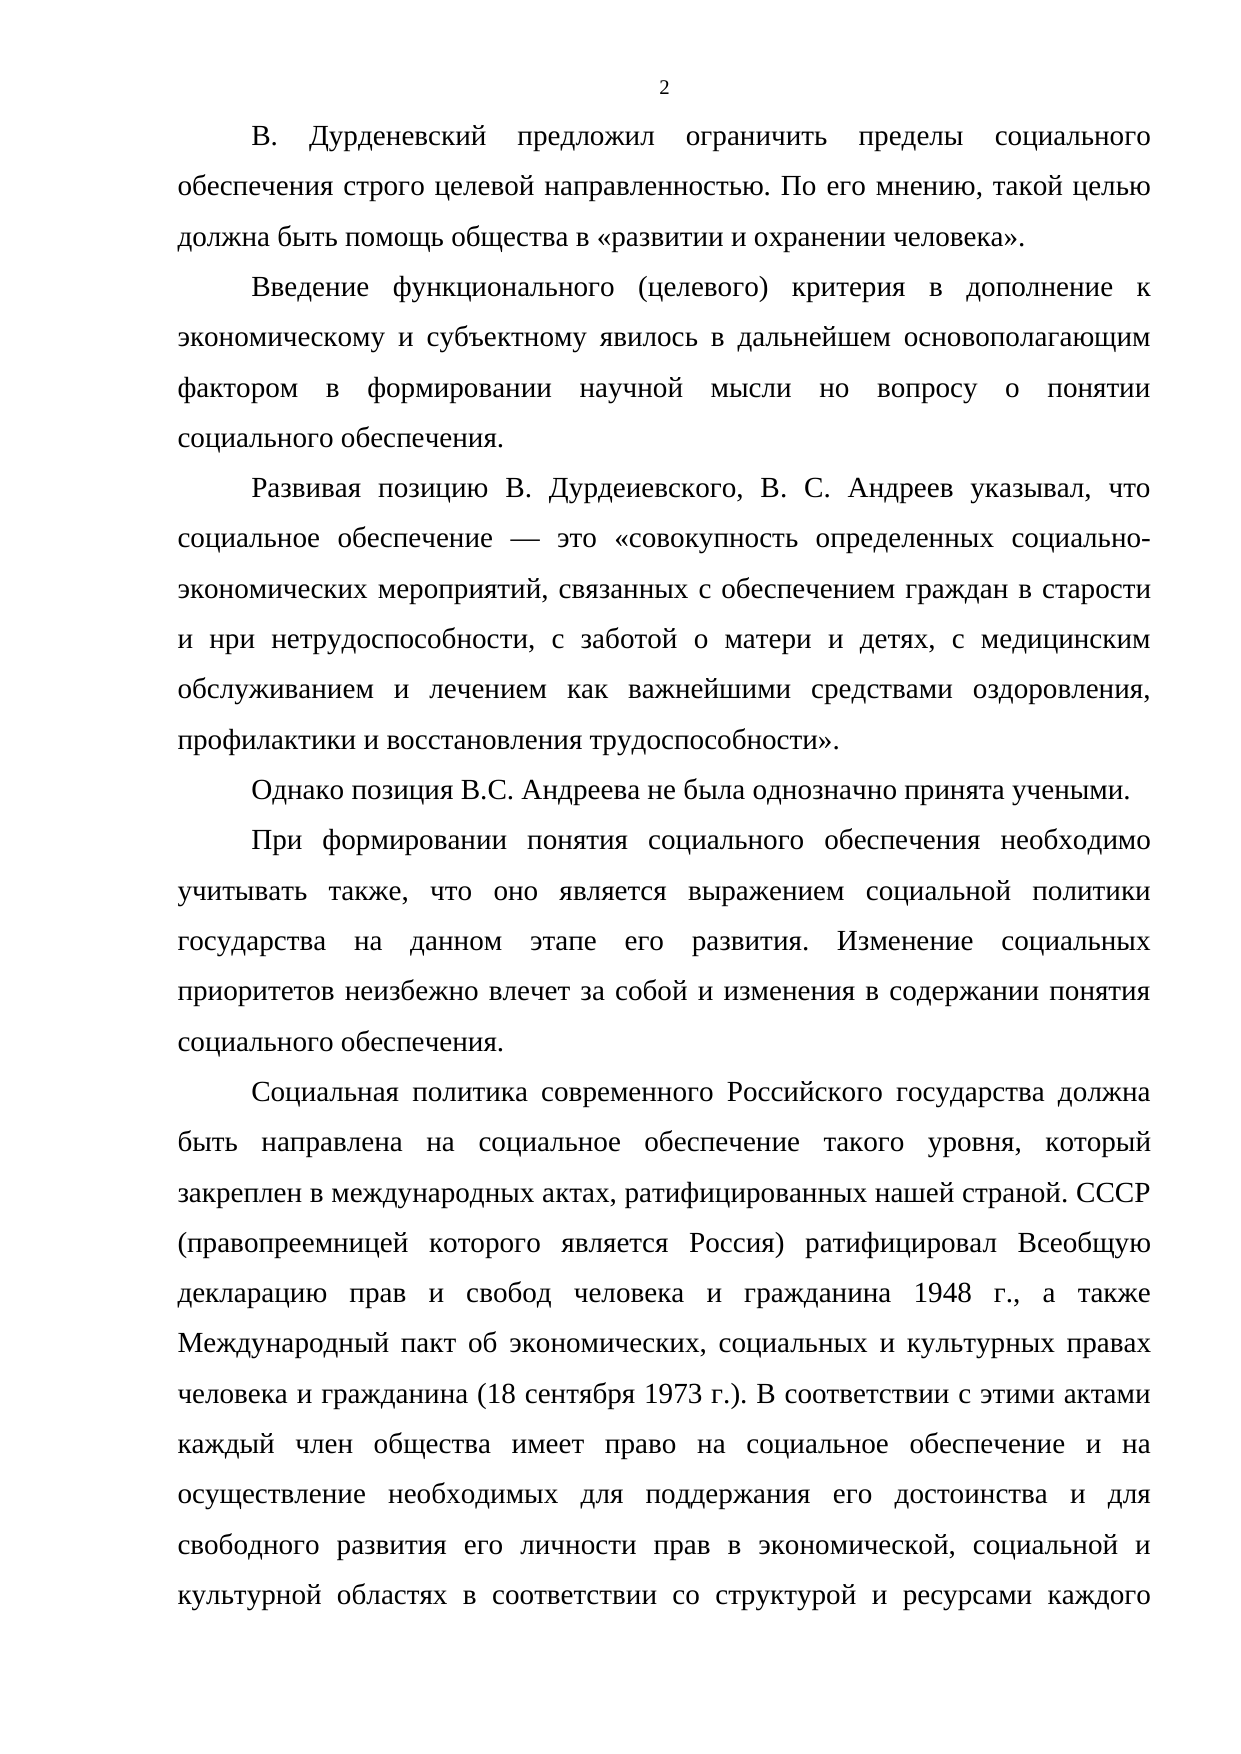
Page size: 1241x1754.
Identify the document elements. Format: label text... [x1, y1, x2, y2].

text Развивая позицию В. Дурдеиевского, В. С. Андреев указывал, что социальное обеспечение — это «совокупность определенных социально-экономических мероприятий, связанных с обеспечением граждан в старости и нри нетрудоспособности, с заботой о матери и детях, с медицинским обслуживанием и лечением как важнейшими средствами оздоровления, профилактики и восстановления трудоспособности». [177, 470, 1152, 755]
text Введение функционального (целевого) критерия в дополнение к экономическому и субъектному явилось в дальнейшем основополагающим фактором в формировании научной мысли но вопросу о понятии социального обеспечения. [177, 269, 1152, 453]
text В. Дурденевский предложил ограничить пределы социального обеспечения строго целевой направленностью. По его мнению, такой целью должна быть помощь общества в «развитии и охранении человека». [177, 118, 1152, 252]
text При формировании понятия социального обеспечения необходимо учитывать также, что оно является выражением социальной политики государства на данном этапе его развития. Изменение социальных приоритетов неизбежно влечет за собой и изменения в содержании понятия социального обеспечения. [177, 822, 1152, 1057]
text Однако позиция B.C. Андреева не была однозначно принята учеными. [177, 772, 1152, 806]
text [177, 1074, 1152, 1611]
